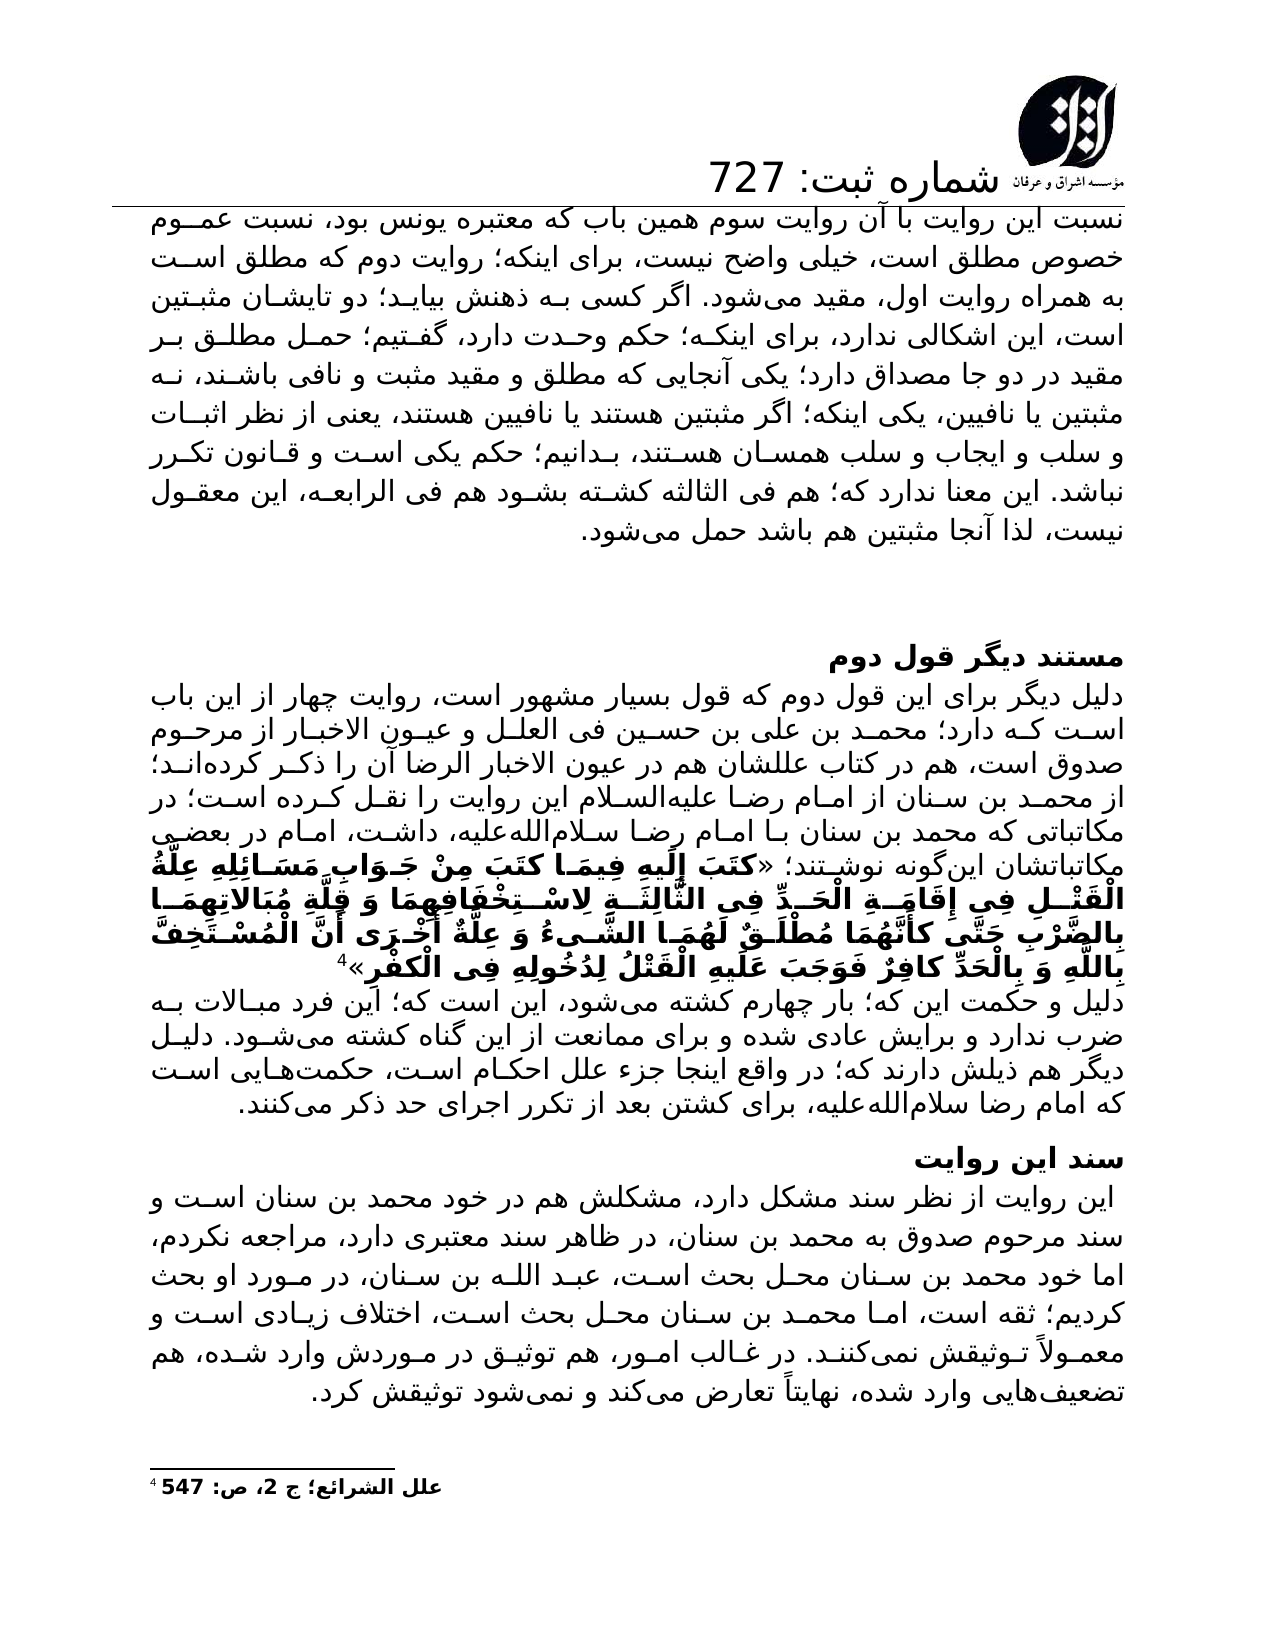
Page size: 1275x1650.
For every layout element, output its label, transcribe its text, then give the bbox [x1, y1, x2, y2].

subtitle مستند دیگر قول دوم [150, 640, 1125, 674]
text دلیل دیگر برای این قول دوم که قول بسیار مشهور است، روایت چهار از این باب است که دارد؛ محمد بن علی بن حسین فی العلل و عیون الاخبار از مرحوم صدوق است، هم در کتاب عللشان هم در عیون الاخبار الرضا آن را ذکر کرده‌اند؛ از محمد بن سنان از امام رضا علیه‌السلام این روایت را نقل کرده است؛ در مکاتباتی که محمد بن سنان با امام رضا سلام‌الله‌علیه، داشت، امام در بعضی مکاتباتشان این‌گونه نوشتند؛ «کتَبَ إِلَیهِ فِیمَا کتَبَ مِنْ جَوَابِ مَسَائِلِهِ عِلَّةُ الْقَتْلِ فِی إِقَامَةِ الْحَدِّ فِی الثَّالِثَةِ لِاسْتِخْفَافِهِمَا وَ قِلَّةِ مُبَالاتِهِمَا بِالضَّرْبِ حَتَّی کأَنَّهُمَا مُطْلَقٌ لَهُمَا الشَّی‌ءُ وَ عِلَّةٌ أُخْرَی أَنَّ الْمُسْتَخِفَّ بِاللَّهِ وَ بِالْحَدِّ کافِرٌ فَوَجَبَ عَلَیهِ الْقَتْلُ لِدُخُولِهِ فِی الْکفْرِ» [150, 679, 1125, 984]
text دلیل و حکمت این که؛ بار چهارم کشته می‌شود، این است که؛ این فرد مبالات به ضرب ندارد و برایش عادی شده و برای ممانعت از این گناه کشته می‌شود. دلیل دیگر هم ذیلش دارند که؛ در واقع اینجا جزء علل احکام است، حکمت‌هایی است که امام رضا سلام‌الله‌علیه، برای کشتن بعد از تکرر اجرای حد ذکر می‌کنند. [150, 984, 1125, 1120]
text نسبت این روایت با آن روایت سوم همین باب که معتبره یونس بود، نسبت عموم خصوص مطلق است، خیلی واضح نیست، برای اینکه؛ روایت دوم که مطلق است به همراه روایت اول، مقید می‌شود. اگر کسی به ذهنش بیاید؛ دو تایشان مثبتین است، این اشکالی ندارد، برای اینکه؛ حکم وحدت دارد، گفتیم؛ حمل مطلق بر مقید در دو جا مصداق دارد؛ یکی آنجایی که مطلق و مقید مثبت و نافی باشند، نه مثبتین یا نافیین، یکی اینکه؛ اگر مثبتین هستند یا نافیین هستند، یعنی از نظر اثبات و سلب و ایجاب و سلب همسان هستند، بدانیم؛ حکم یکی است و قانون تکرر نباشد. این معنا ندارد که؛ هم فی الثالثه کشته بشود هم فی الرابعه، این معقول نیست، لذا آنجا مثبتین هم باشد حمل می‌شود. [150, 202, 1125, 547]
text این روایت از نظر سند مشکل دارد، مشکلش هم در خود محمد بن سنان است و سند مرحوم صدوق به محمد بن سنان، در ظاهر سند معتبری دارد، مراجعه نکردم، اما خود محمد بن سنان محل بحث است، عبد الله بن سنان، در مورد او بحث کردیم؛ ثقه است، اما محمد بن سنان محل بحث است، اختلاف زیادی است و معمولاً توثیقش نمی‌کنند. در غالب امور، هم توثیق در موردش وارد شده، هم تضعیف‌هایی وارد شده، نهایتاً تعارض می‌کند و نمی‌شود توثیقش کرد. [150, 1180, 1125, 1409]
subtitle سند این روایت [150, 1141, 1125, 1175]
picture [1009, 75, 1125, 192]
